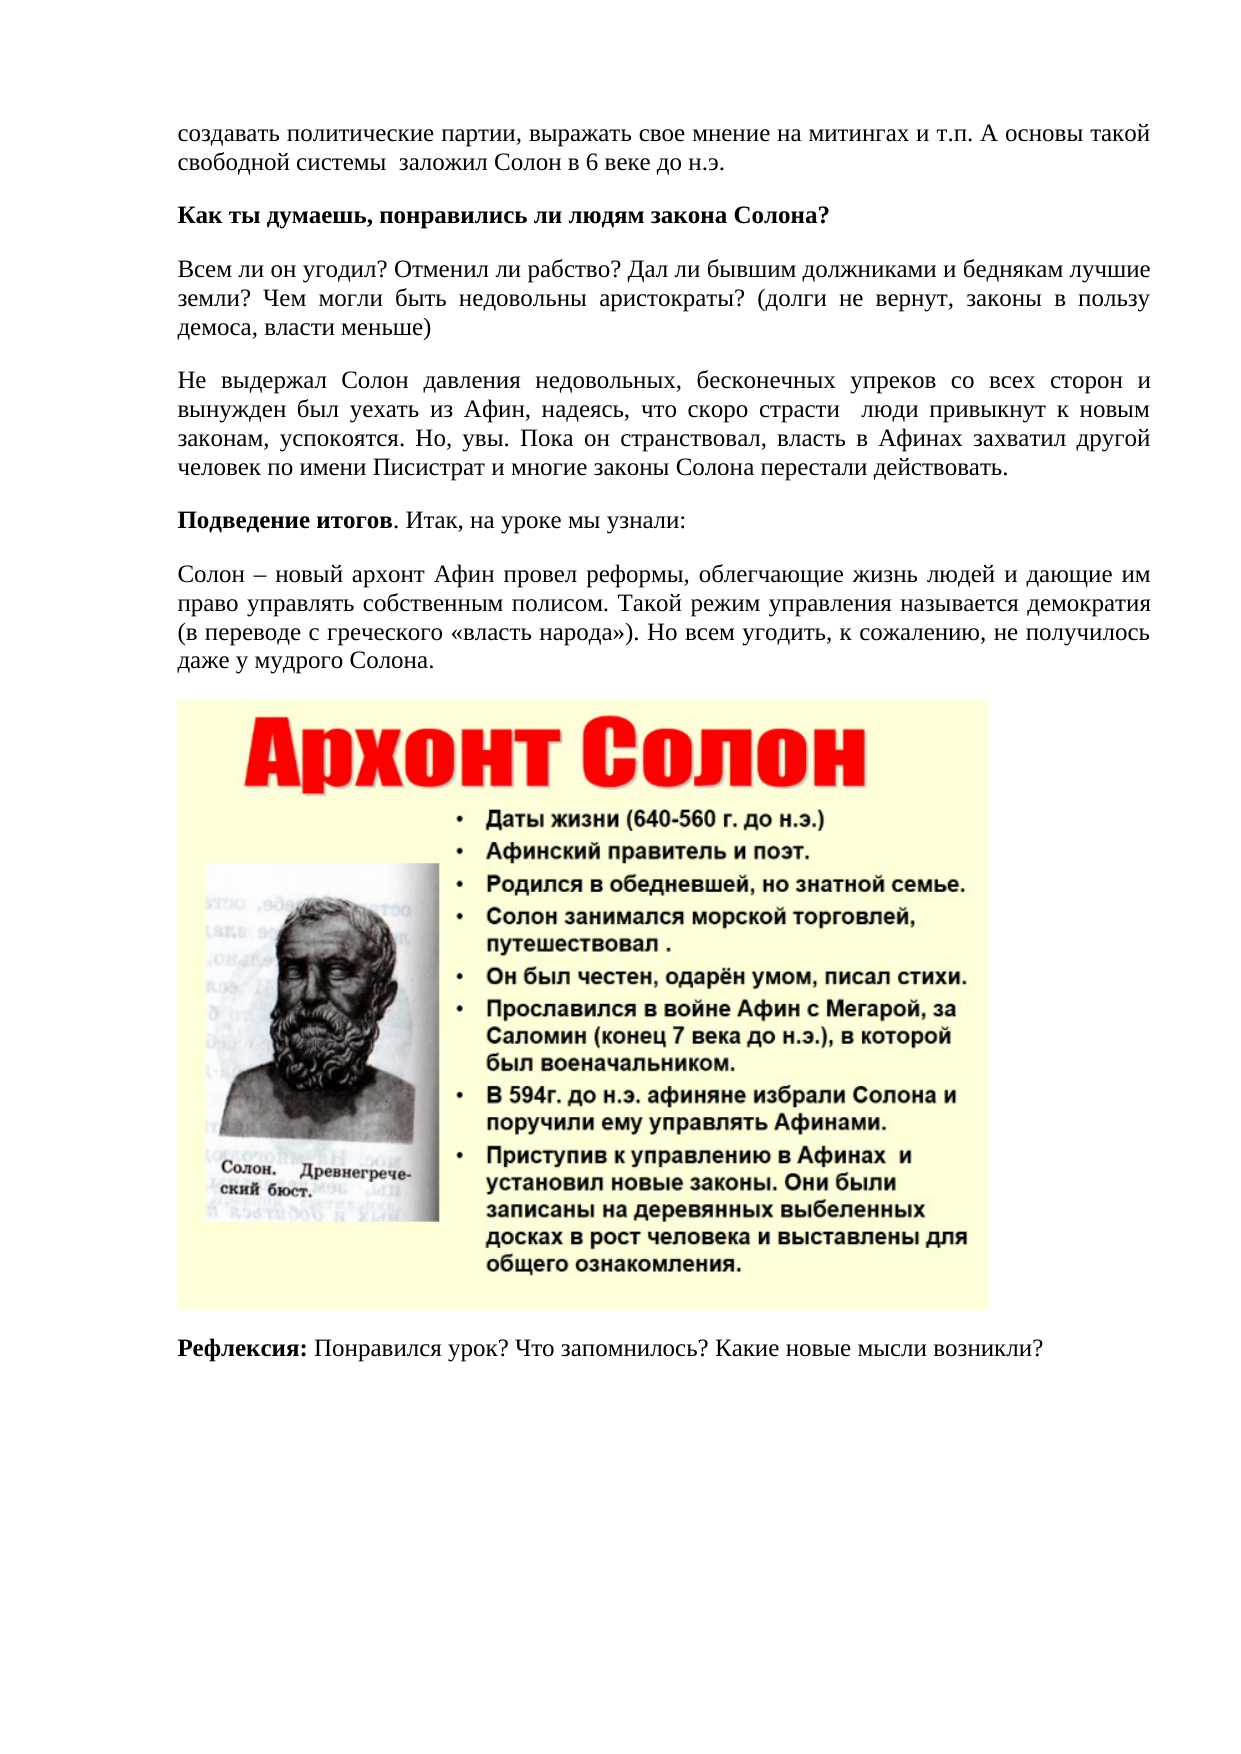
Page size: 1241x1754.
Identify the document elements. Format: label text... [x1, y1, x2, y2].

picture [177, 699, 989, 1309]
text Рефлексия: Понравился урок? Что запомнилось? Какие новые мысли возникли? [177, 1333, 1152, 1362]
text Как ты думаешь, понравились ли людям закона Солона? [177, 201, 1152, 229]
text Всем ли он угодил? Отменил ли рабство? Дал ли бывшим должниками и беднякам лучшие земли? Чем могли быть недовольны аристократы? (долги не вернут, законы в пользу демоса, власти меньше) [177, 254, 1152, 341]
text Не выдержал Солон давления недовольных, бесконечных упреков со всех сторон и вынужден был уехать из Афин, надеясь, что скоро страсти люди привыкнут к новым законам, успокоятся. Но, увы. Пока он странствовал, власть в Афинах захватил другой человек по имени Писистрат и многие законы Солона перестали действовать. [177, 366, 1152, 481]
text Солон – новый архонт Афин провел реформы, облегчающие жизнь людей и дающие им право управлять собственным полисом. Такой режим управления называется демократия (в переводе с греческого «власть народа»). Но всем угодить, к сожалению, не получилось даже у мудрого Солона. [177, 559, 1152, 674]
text Подведение итогов. Итак, на уроке мы узнали: [177, 506, 1152, 534]
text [177, 118, 1152, 176]
